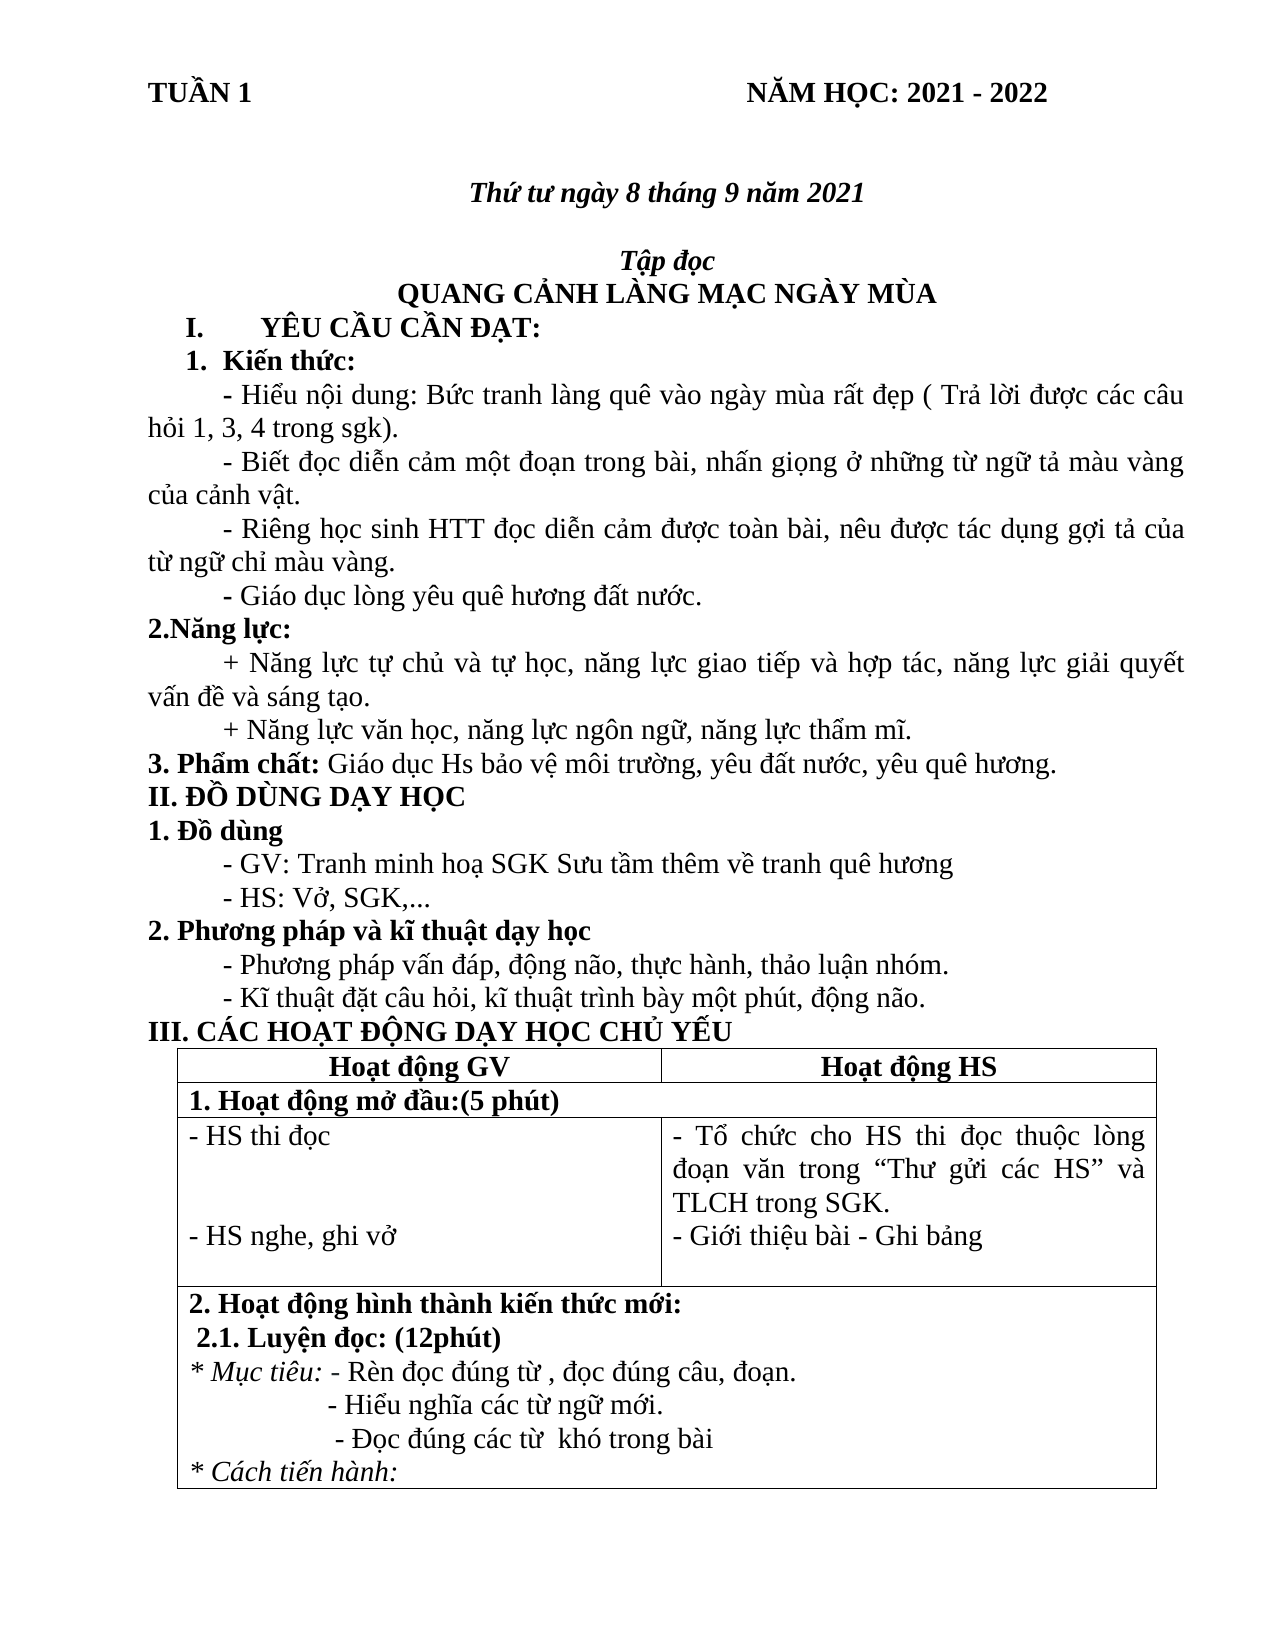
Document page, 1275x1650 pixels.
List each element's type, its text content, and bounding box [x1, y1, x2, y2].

text - Kĩ thuật đặt câu hỏi, kĩ thuật trình bày một phút, động não. [148, 981, 1186, 1014]
text III. CÁC HOẠT ĐỘNG DẠY HỌC CHỦ YẾU [148, 1014, 1186, 1048]
text 1. Đồ dùng [148, 813, 1186, 846]
table_cell - HS thi đọc - HS nghe, ghi vở [178, 1118, 661, 1286]
text Thứ tư ngày 8 tháng 9 năm 2021 [148, 176, 1186, 209]
text 2. Phương pháp và kĩ thuật dạy học [148, 913, 1186, 947]
table_cell 2. Hoạt động hình thành kiến thức mới: 2.1. Luyện đọc: (12phút) * Mục tiêu: - Rèn đọc đúng từ , đọc đúng câu, đoạn. - Hiểu nghĩa các từ ngữ mới. - Đọc đúng các từ khó trong bài * Cách tiến hành: [178, 1287, 1156, 1488]
text + Năng lực tự chủ và tự học, năng lực giao tiếp và hợp tác, năng lực giải quyết vấn đề và sáng tạo. [148, 645, 1186, 712]
table_header Hoạt động GV [178, 1049, 661, 1082]
text - Riêng học sinh HTT đọc diễn cảm được toàn bài, nêu được tác dụng gợi tả của từ ngữ chỉ màu vàng. [148, 511, 1186, 578]
text - HS: Vở, SGK,... [148, 880, 1186, 913]
text - GV: Tranh minh hoạ SGK Sưu tầm thêm về tranh quê hương [148, 846, 1186, 880]
text + Năng lực văn học, năng lực ngôn ngữ, năng lực thẩm mĩ. [148, 712, 1186, 746]
text Tập đọc [148, 243, 1186, 276]
table_cell 1. Hoạt động mở đầu:(5 phút) [178, 1083, 1156, 1117]
list Kiến thức: [185, 343, 1186, 377]
text - Giáo dục lòng yêu quê hương đất nước. [148, 578, 1186, 612]
text 2.Năng lực: [148, 612, 1186, 645]
table_header Hoạt động HS [662, 1049, 1156, 1082]
text - Phương pháp vấn đáp, động não, thực hành, thảo luận nhóm. [148, 947, 1186, 981]
text 3. Phẩm chất: Giáo dục Hs bảo vệ môi trường, yêu đất nước, yêu quê hương. [148, 746, 1186, 779]
text - Hiểu nội dung: Bức tranh làng quê vào ngày mùa rất đẹp ( Trả lời được các câu hỏi 1, 3, 4 trong sgk). [148, 377, 1186, 444]
text II. ĐỒ DÙNG DẠY HỌC [148, 779, 1186, 813]
list YÊU CẦU CẦN ĐẠT: [185, 310, 1186, 343]
text - Biết đọc diễn cảm một đoạn trong bài, nhấn giọng ở những từ ngữ tả màu vàng của cảnh vật. [148, 444, 1186, 511]
text QUANG CẢNH LÀNG MẠC NGÀY MÙA [148, 276, 1186, 310]
table_cell - Tổ chức cho HS thi đọc thuộc lòng đoạn văn trong “Thư gửi các HS” và TLCH trong SGK. - Giới thiệu bài - Ghi bảng [662, 1118, 1156, 1286]
